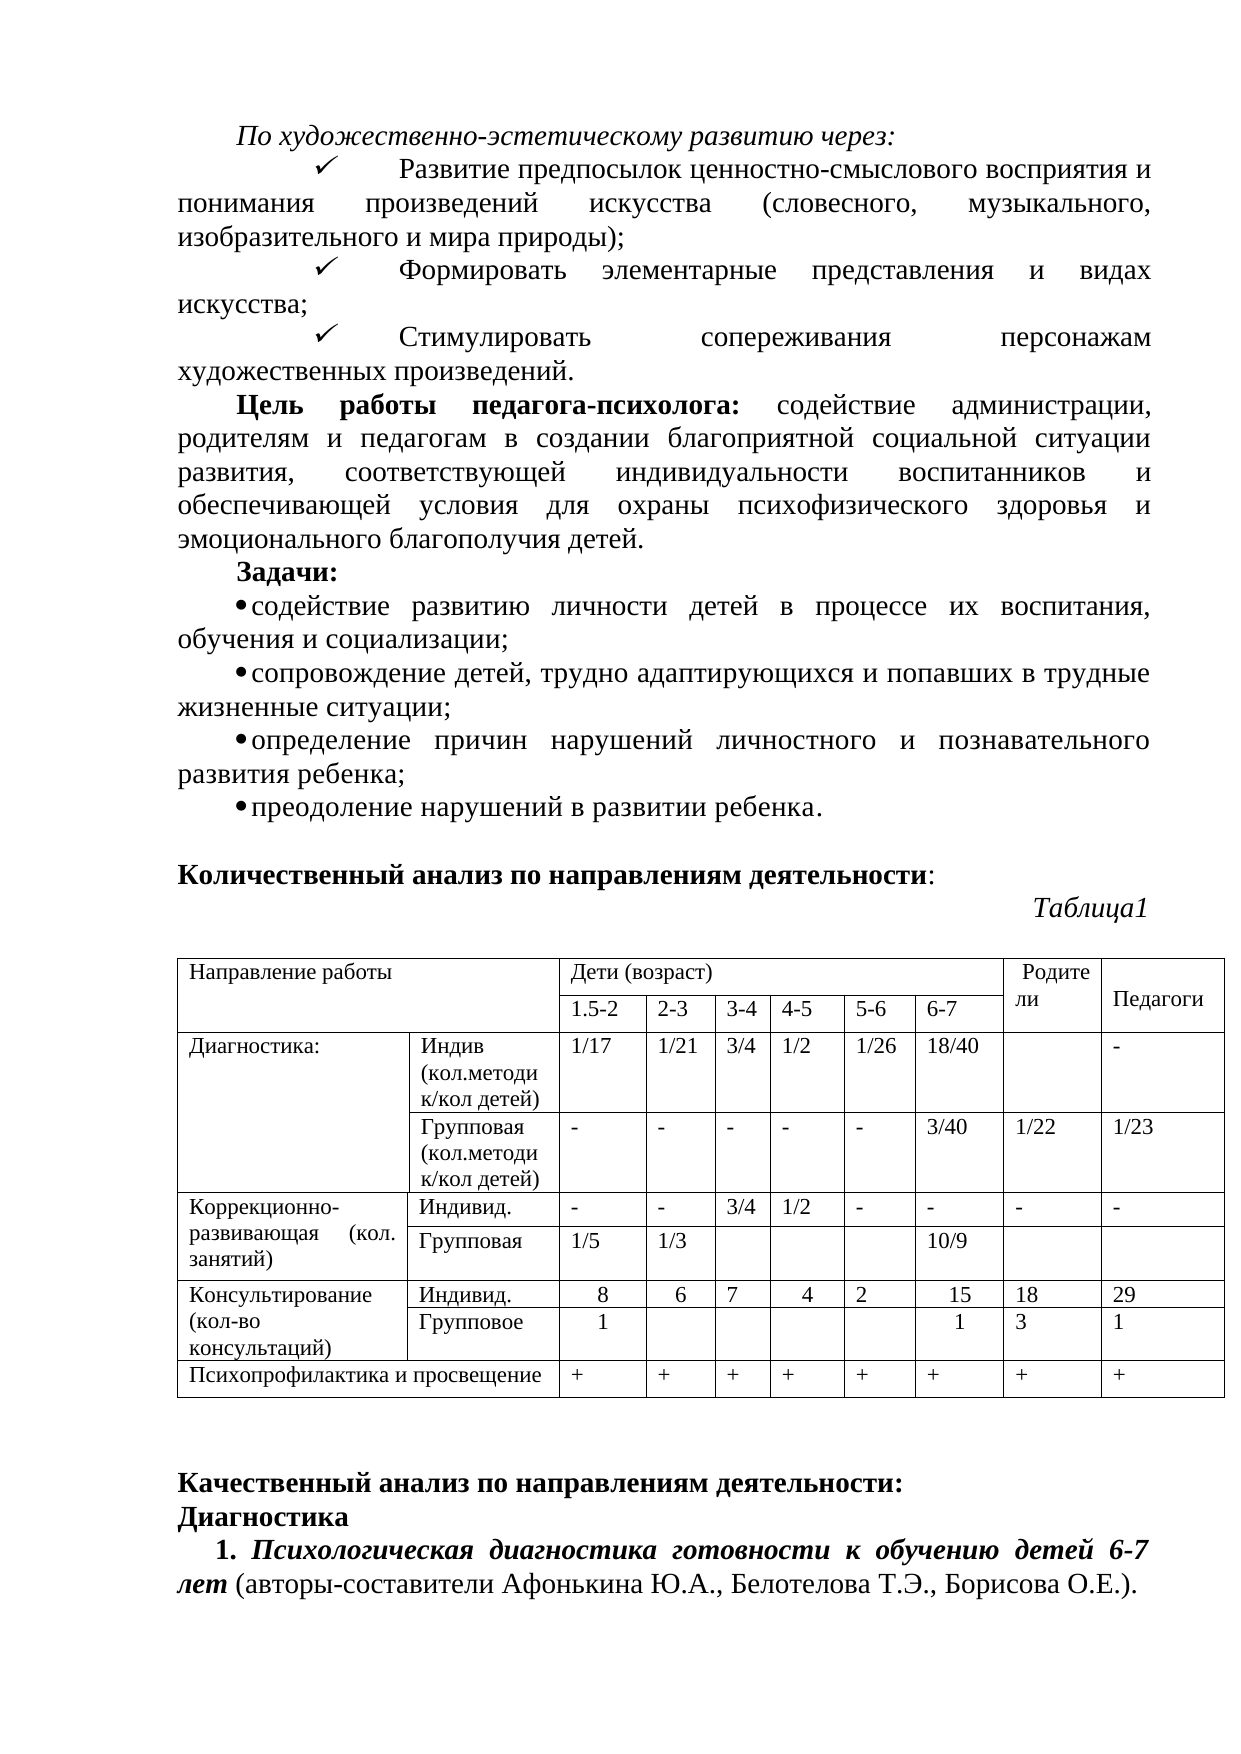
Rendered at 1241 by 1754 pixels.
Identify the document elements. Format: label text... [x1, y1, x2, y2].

table_cell 4-5 [771, 996, 844, 1032]
table_cell 3/4 [716, 1033, 770, 1112]
text Количественный анализ по направлениям деятельности: [177, 857, 1152, 890]
table_cell - [771, 1113, 844, 1192]
list Стимулировать сопереживания персонажам художественных произведений. [177, 319, 1152, 387]
table_cell [845, 1227, 915, 1280]
list Формировать элементарные представления и видах искусства; [177, 252, 1152, 319]
table_cell + [647, 1361, 715, 1397]
table_cell [1004, 1227, 1101, 1280]
table_cell 1/2 [771, 1193, 844, 1226]
table_cell - [647, 1113, 715, 1192]
table_header Направление работы [178, 959, 559, 1032]
table_cell - [1102, 1193, 1224, 1226]
table_header Педагоги [1102, 959, 1224, 1032]
table_cell 1/2 [771, 1033, 844, 1112]
table_cell - [647, 1193, 715, 1226]
table_cell 18 [1004, 1281, 1101, 1307]
table_cell Коррекционно-развивающая (кол. занятий) [178, 1193, 407, 1280]
table_cell Консультирование (кол-во консультаций) [178, 1281, 407, 1360]
table_cell - [560, 1113, 646, 1192]
table_cell 1 [1102, 1308, 1224, 1360]
list Психологическая диагностика готовности к обучению детей 6-7 лет (авторы-составители Афонькина Ю.А., Белотелова Т.Э., Борисова О.Е.). [177, 1532, 1152, 1599]
table_cell 8 [560, 1281, 646, 1307]
table_cell Групповое [408, 1308, 559, 1360]
list Развитие предпосылок ценностно-смыслового восприятия и понимания произведений искусства (словесного, музыкального, изобразительного и мира природы); [177, 152, 1152, 252]
table_cell [647, 1308, 715, 1360]
text Цель работы педагога-психолога: содействие администрации, родителям и педагогам в создании благоприятной социальной ситуации развития, соответствующей индивидуальности воспитанников и обеспечивающей условия для охраны психофизического здоровья и эмоционального благополучия детей. [177, 387, 1152, 554]
table_cell 2 [845, 1281, 915, 1307]
table_cell 10/9 [916, 1227, 1003, 1280]
table_cell 6 [647, 1281, 715, 1307]
text Диагностика [177, 1499, 1152, 1532]
table_cell 1 [560, 1308, 646, 1360]
table_cell Групповая (кол.методик/кол детей) [410, 1113, 559, 1192]
table_cell 1/26 [845, 1033, 915, 1112]
table_cell + [845, 1361, 915, 1397]
table_cell 5-6 [845, 996, 915, 1032]
table_cell 3/40 [916, 1113, 1003, 1192]
table_cell 1/3 [647, 1227, 715, 1280]
table_cell Индивид. [408, 1193, 559, 1226]
table_cell 3/4 [716, 1193, 770, 1226]
table_cell 1/5 [560, 1227, 646, 1280]
table_cell 15 [916, 1281, 1003, 1307]
table_cell + [916, 1361, 1003, 1397]
table_cell [716, 1308, 770, 1360]
list содействие развитию личности детей в процессе их воспитания, обучения и социализации; [177, 588, 1152, 655]
table_cell 6-7 [916, 996, 1003, 1032]
text Задачи: [177, 554, 1152, 588]
table_cell - [1004, 1193, 1101, 1226]
table_cell 1/22 [1004, 1113, 1101, 1192]
table_header Дети (возраст) [560, 959, 1003, 994]
table_cell 1/17 [560, 1033, 646, 1112]
table_cell + [771, 1361, 844, 1397]
table_cell 7 [716, 1281, 770, 1307]
list преодоление нарушений в развитии ребенка. [177, 789, 1152, 823]
table_cell 1/23 [1102, 1113, 1224, 1192]
table_cell [716, 1227, 770, 1280]
table_cell [1004, 1033, 1101, 1112]
list Таблица1 [252, 890, 1152, 924]
text Качественный анализ по направлениям деятельности: [177, 1465, 1152, 1499]
table_cell + [1004, 1361, 1101, 1397]
table_header Родители [1004, 959, 1101, 1032]
text По художественно-эстетическому развитию через: [177, 118, 1152, 152]
table_cell - [716, 1113, 770, 1192]
table_cell - [916, 1193, 1003, 1226]
table_cell [771, 1227, 844, 1280]
table_cell [771, 1308, 844, 1360]
table_cell [845, 1308, 915, 1360]
table_cell 1 [916, 1308, 1003, 1360]
table_cell Индив (кол.методик/кол детей) [410, 1033, 559, 1112]
table_cell + [1102, 1361, 1224, 1397]
list определение причин нарушений личностного и познавательного развития ребенка; [177, 722, 1152, 789]
table_cell + [560, 1361, 646, 1397]
list сопровождение детей, трудно адаптирующихся и попавших в трудные жизненные ситуации; [177, 655, 1152, 722]
table_cell Индивид. [408, 1281, 559, 1307]
table_cell 29 [1102, 1281, 1224, 1307]
table_cell 3 [1004, 1308, 1101, 1360]
table_cell - [845, 1113, 915, 1192]
table_cell 3-4 [716, 996, 770, 1032]
table_cell - [560, 1193, 646, 1226]
table_cell Психопрофилактика и просвещение [178, 1361, 559, 1397]
table_cell Групповая [408, 1227, 559, 1280]
table_cell + [716, 1361, 770, 1397]
table_cell - [1102, 1033, 1224, 1112]
table_cell 1.5-2 [560, 996, 646, 1032]
table_cell Диагностика: [178, 1033, 409, 1192]
table_cell 2-3 [647, 996, 715, 1032]
table_cell [1102, 1227, 1224, 1280]
table_cell 4 [771, 1281, 844, 1307]
table_cell 1/21 [647, 1033, 715, 1112]
table_cell 18/40 [916, 1033, 1003, 1112]
table_cell - [845, 1193, 915, 1226]
